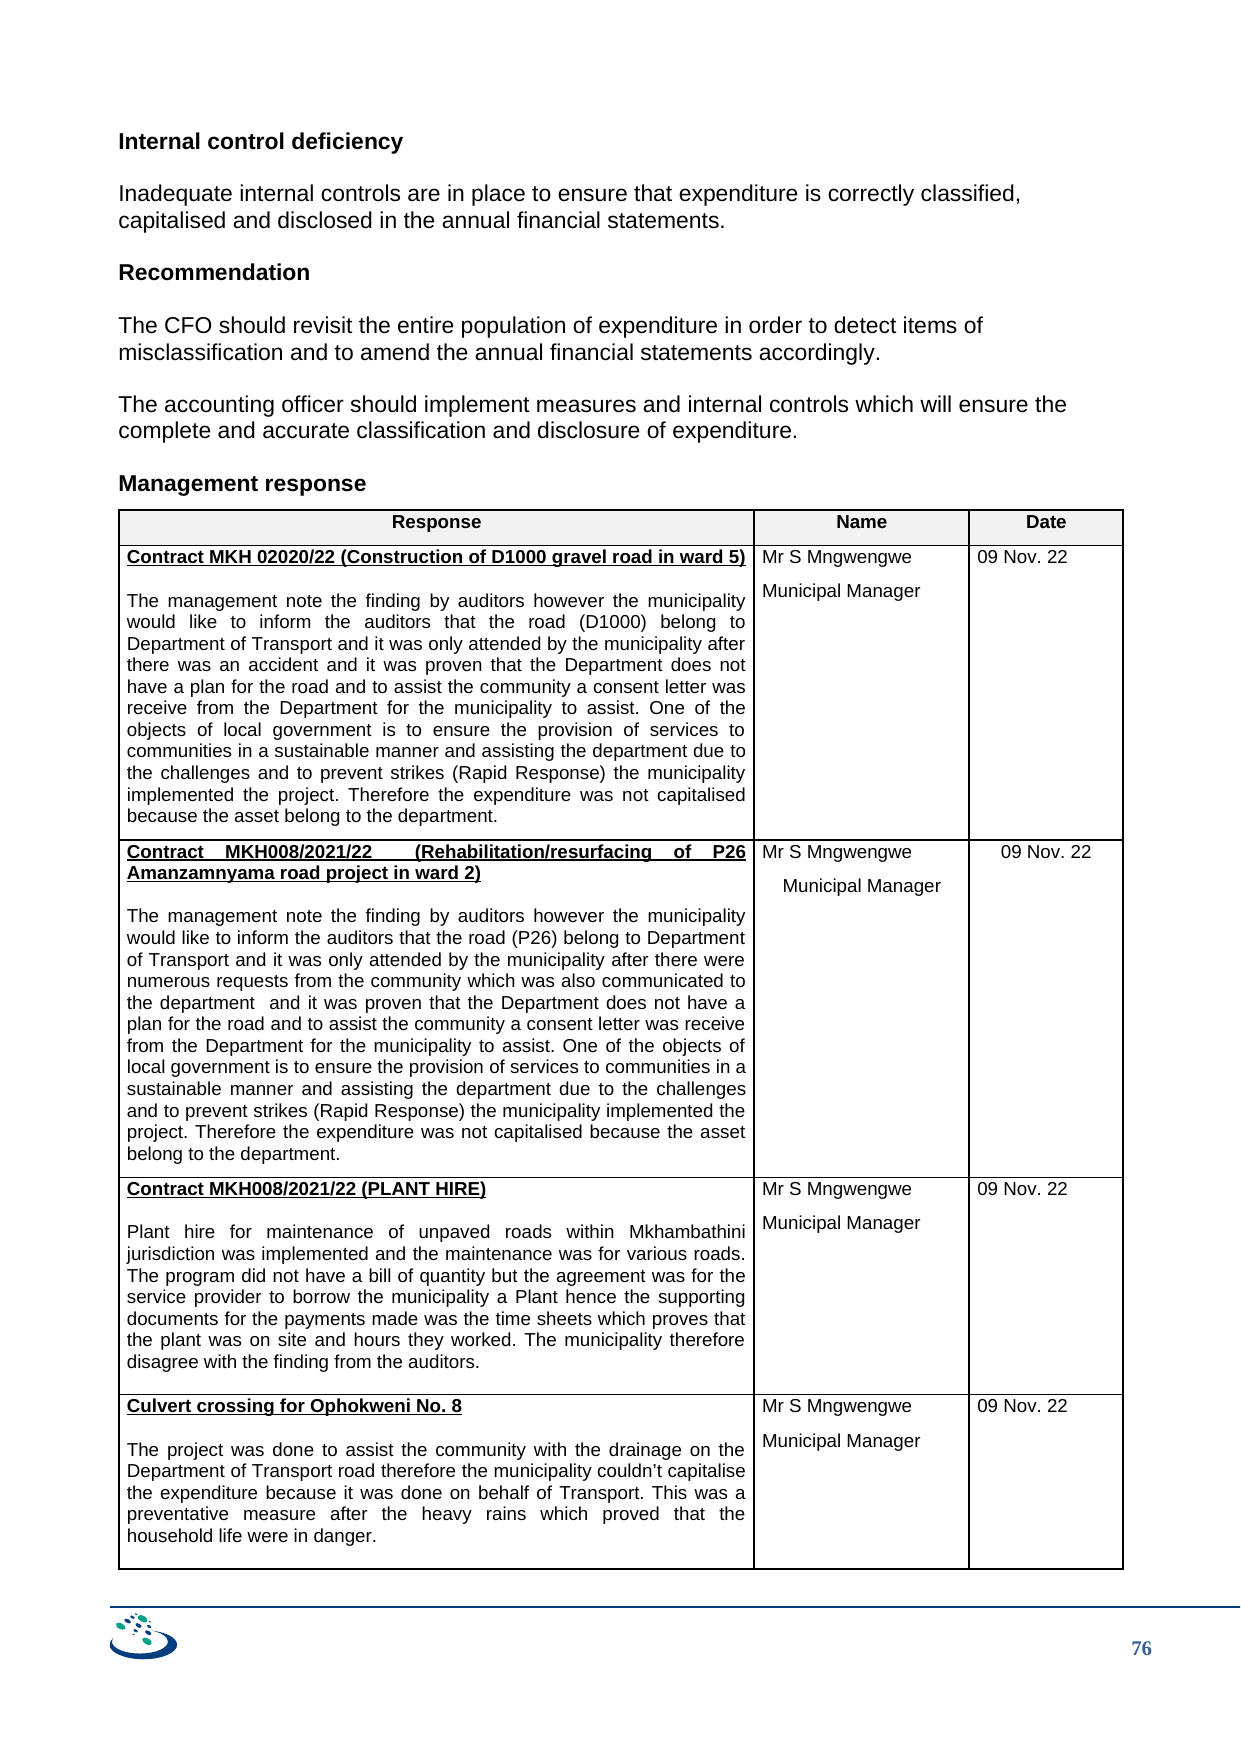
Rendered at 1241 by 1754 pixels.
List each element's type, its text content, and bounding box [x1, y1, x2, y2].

table_header Name [755, 511, 968, 545]
text The accounting officer should implement measures and internal controls which will ensure the complete and accurate classification and disclosure of expenditure. [118, 391, 1122, 444]
table_cell 09 Nov. 22 [970, 841, 1122, 1177]
table_cell Mr S Mngwengwe Municipal Manager [755, 546, 968, 839]
table_header Date [970, 511, 1122, 545]
text Inadequate internal controls are in place to ensure that expenditure is correctly classified, capitalised and disclosed in the annual financial statements. [118, 180, 1122, 233]
text Management response [118, 470, 1122, 497]
text Internal control deficiency [118, 128, 1122, 154]
table_cell Mr S Mngwengwe Municipal Manager [755, 1395, 968, 1568]
table_cell Mr S Mngwengwe Municipal Manager [755, 1178, 968, 1394]
table_cell 09 Nov. 22 [970, 546, 1122, 839]
table_cell Culvert crossing for Ophokweni No. 8 The project was done to assist the community with the drainage on the Department of Transport road therefore the municipality couldn’t capitalise the expenditure because it was done on behalf of Transport. This was a preventative measure after the heavy rains which proved that the household life were in danger. [120, 1395, 753, 1568]
table_cell Mr S Mngwengwe Municipal Manager [755, 841, 968, 1177]
text Recommendation [118, 259, 1122, 286]
table_cell Contract MKH 02020/22 (Construction of D1000 gravel road in ward 5) The management note the finding by auditors however the municipality would like to inform the auditors that the road (D1000) belong to Department of Transport and it was only attended by the municipality after there was an accident and it was proven that the Department does not have a plan for the road and to assist the community a consent letter was receive from the Department for the municipality to assist. One of the objects of local government is to ensure the provision of services to communities in a sustainable manner and assisting the department due to the challenges and to prevent strikes (Rapid Response) the municipality implemented the project. Therefore the expenditure was not capitalised because the asset belong to the department. [120, 546, 753, 839]
table_cell 09 Nov. 22 [970, 1178, 1122, 1394]
table_cell Contract MKH008/2021/22 (PLANT HIRE) Plant hire for maintenance of unpaved roads within Mkhambathini jurisdiction was implemented and the maintenance was for various roads. The program did not have a bill of quantity but the agreement was for the service provider to borrow the municipality a Plant hence the supporting documents for the payments made was the time sheets which proves that the plant was on site and hours they worked. The municipality therefore disagree with the finding from the auditors. [120, 1178, 753, 1394]
table_cell Contract MKH008/2021/22 (Rehabilitation/resurfacing of P26 Amanzamnyama road project in ward 2) The management note the finding by auditors however the municipality would like to inform the auditors that the road (P26) belong to Department of Transport and it was only attended by the municipality after there were numerous requests from the community which was also communicated to the department and it was proven that the Department does not have a plan for the road and to assist the community a consent letter was receive from the Department for the municipality to assist. One of the objects of local government is to ensure the provision of services to communities in a sustainable manner and assisting the department due to the challenges and to prevent strikes (Rapid Response) the municipality implemented the project. Therefore the expenditure was not capitalised because the asset belong to the department. [120, 841, 753, 1177]
table_header Response [120, 511, 753, 545]
text The CFO should revisit the entire population of expenditure in order to detect items of misclassification and to amend the annual financial statements accordingly. [118, 312, 1122, 365]
table_cell 09 Nov. 22 [970, 1395, 1122, 1568]
